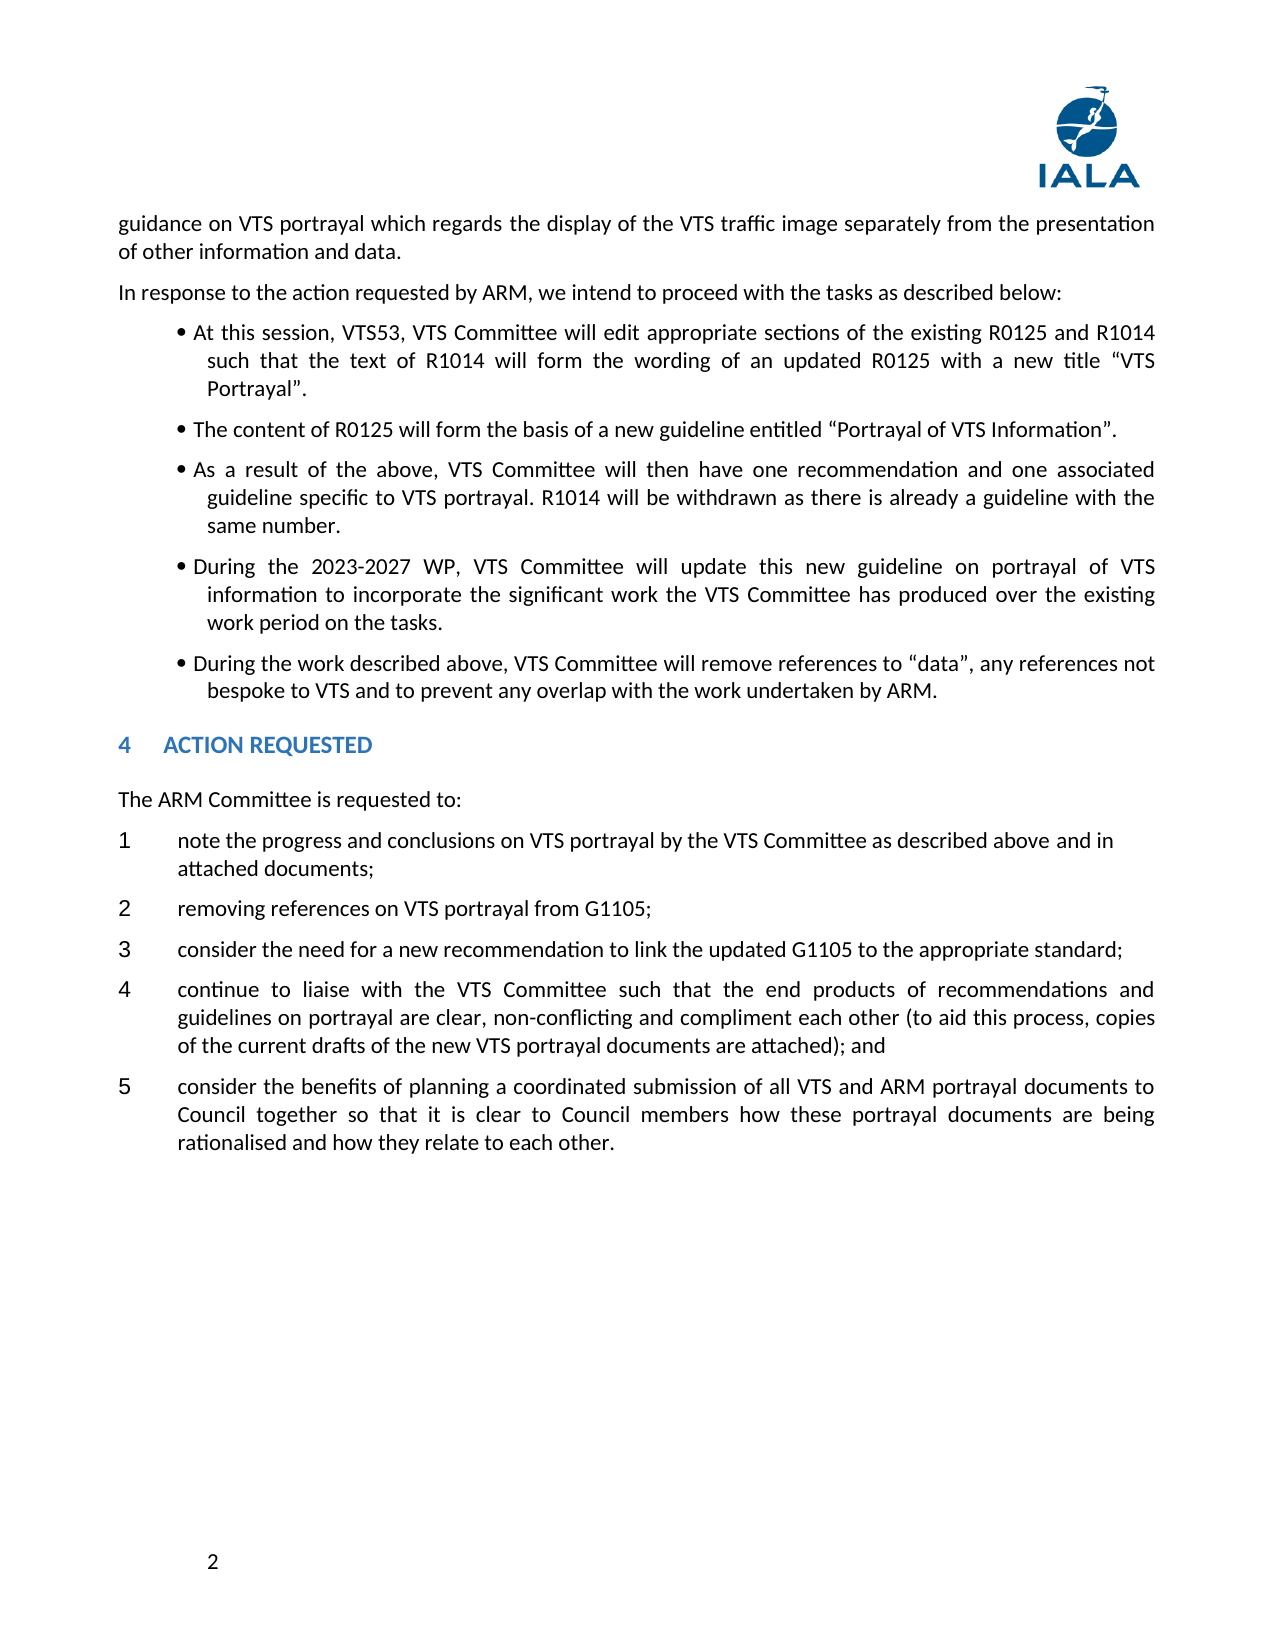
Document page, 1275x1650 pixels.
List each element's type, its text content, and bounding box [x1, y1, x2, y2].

subtitle ACTION REQUESTED [118, 730, 1157, 760]
list continue to liaise with the VTS Committee such that the end products of recommendations and guidelines on portrayal are clear, non-conflicting and compliment each other (to aid this process, copies of the current drafts of the new VTS portrayal documents are attached); and [118, 975, 1157, 1059]
list consider the benefits of planning a coordinated submission of all VTS and ARM portrayal documents to Council together so that it is clear to Council members how these portrayal documents are being rationalised and how they relate to each other. [118, 1072, 1157, 1156]
list removing references on VTS portrayal from G1105; [118, 894, 1157, 922]
text The content of R0125 will form the basis of a new guideline entitled “Portrayal of VTS Information”. [177, 415, 1157, 443]
text During the work described above, VTS Committee will remove references to “data”, any references not bespoke to VTS and to prevent any overlap with the work undertaken by ARM. [177, 649, 1157, 705]
text In response to the action requested by ARM, we intend to proceed with the tasks as described below: [118, 278, 1157, 306]
picture [1016, 75, 1157, 210]
text As a result of the above, VTS Committee will then have one recommendation and one associated guideline specific to VTS portrayal. R1014 will be withdrawn as there is already a guideline with the same number. [177, 456, 1157, 539]
list consider the need for a new recommendation to link the updated G1105 to the appropriate standard; [118, 935, 1157, 963]
list note the progress and conclusions on VTS portrayal by the VTS Committee as described above and in attached documents; [118, 826, 1157, 882]
text At this session, VTS53, VTS Committee will edit appropriate sections of the existing R0125 and R1014 such that the text of R1014 will form the wording of an updated R0125 with a new title “VTS Portrayal”. [177, 318, 1157, 402]
text During the 2023-2027 WP, VTS Committee will update this new guideline on portrayal of VTS information to incorporate the significant work the VTS Committee has produced over the existing work period on the tasks. [177, 552, 1157, 636]
list The ARM Committee is requested to: [118, 785, 1157, 813]
